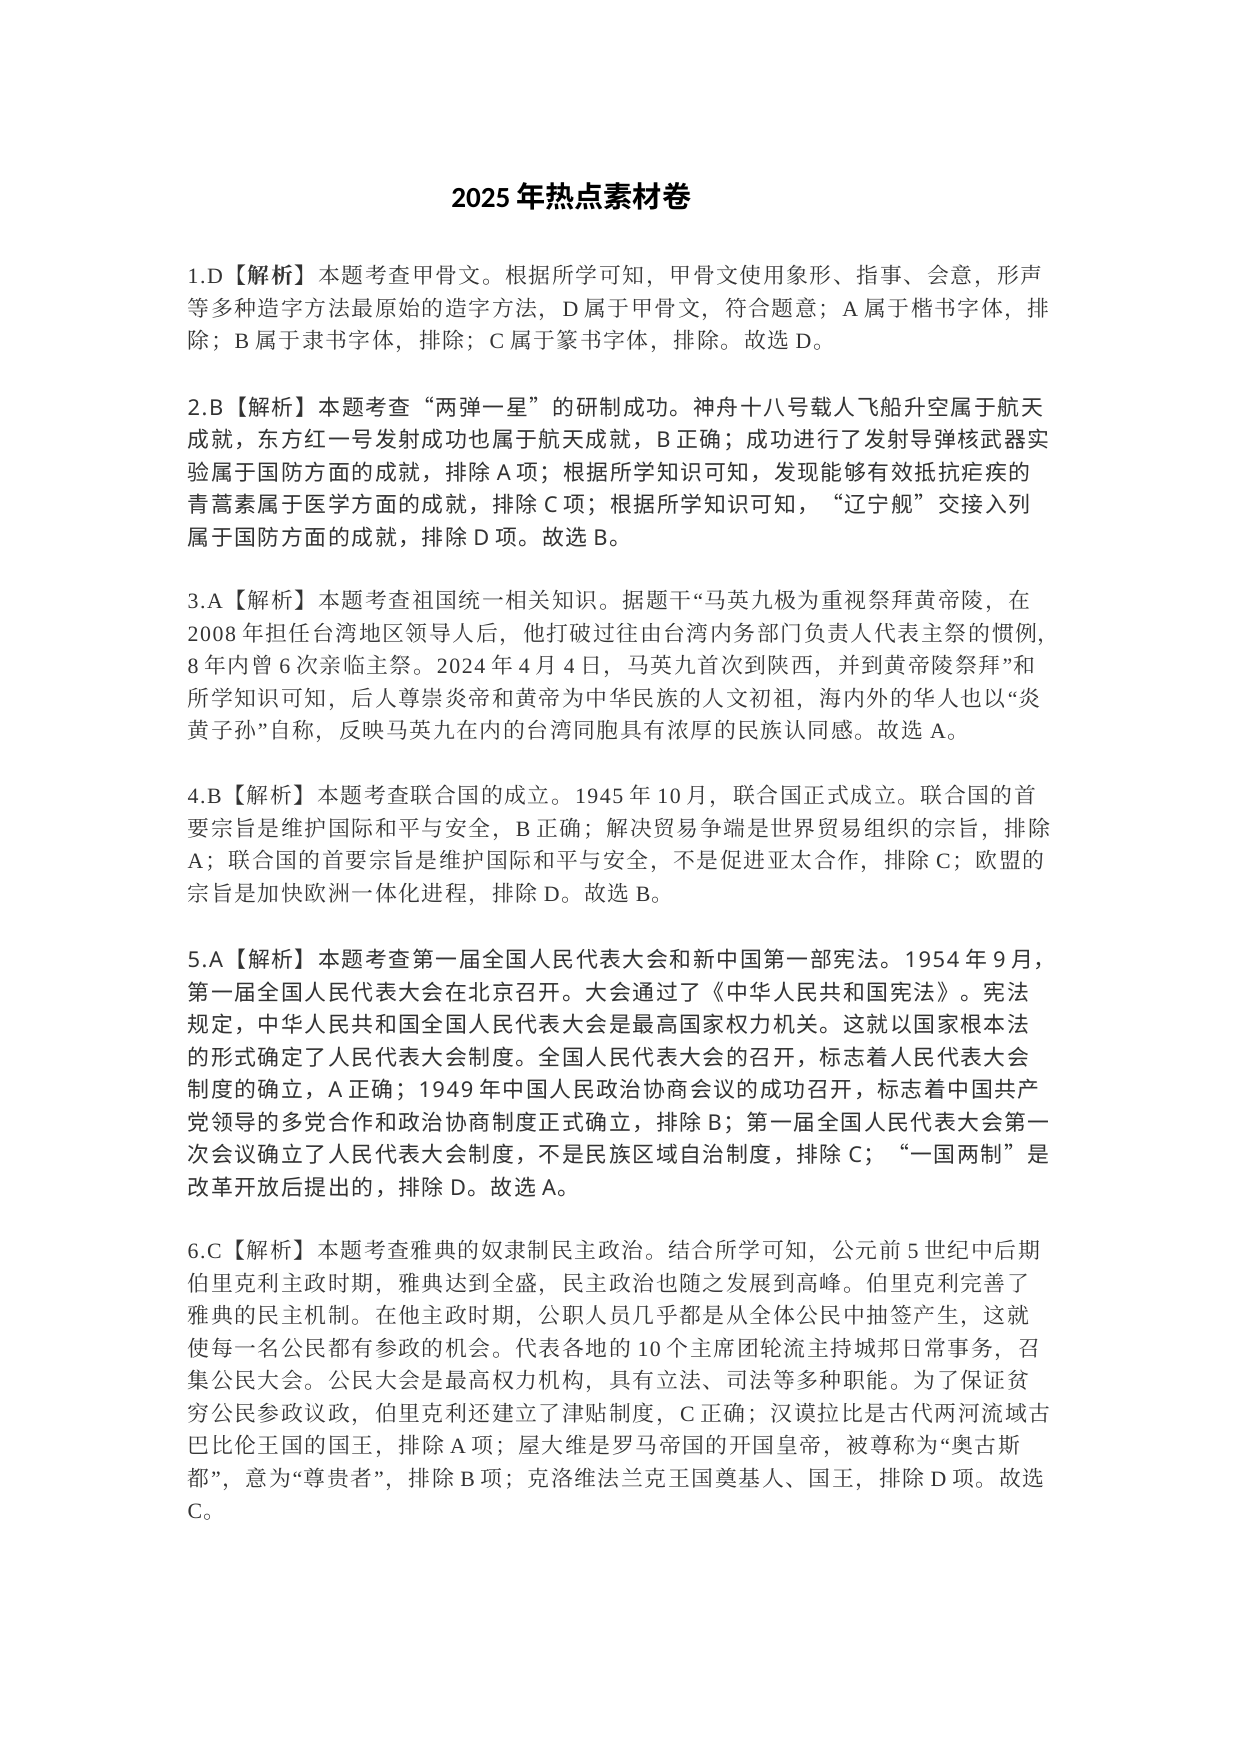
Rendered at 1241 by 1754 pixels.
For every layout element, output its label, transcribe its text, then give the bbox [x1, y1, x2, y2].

text 2025年热点素材卷 [187, 162, 1053, 227]
text 2.B【解析】本题考查“两弹一星”的研制成功。神舟十八号载人飞船升空属于航天成就，东方红一号发射成功也属于航天成就，B正确；成功进行了发射导弹核武器实验属于国防方面的成就，排除A项；根据所学知识可知，发现能够有效抵抗疟疾的青蒿素属于医学方面的成就，排除C项；根据所学知识可知，“辽宁舰”交接入列属于国防方面的成就，排除D项。故选B。 [187, 389, 1053, 552]
text 6.C【解析】本题考查雅典的奴隶制民主政治。结合所学可知，公元前5世纪中后期伯里克利主政时期，雅典达到全盛，民主政治也随之发展到高峰。伯里克利完善了雅典的民主机制。在他主政时期，公职人员几乎都是从全体公民中抽签产生，这就使每一名公民都有参政的机会。代表各地的10个主席团轮流主持城邦日常事务，召集公民大会。公民大会是最高权力机构，具有立法、司法等多种职能。为了保证贫穷公民参政议政，伯里克利还建立了津贴制度，C正确；汉谟拉比是古代两河流域古巴比伦王国的国王，排除A项；屋大维是罗马帝国的开国皇帝，被尊称为“奥古斯都”，意为“尊贵者”，排除B项；克洛维法兰克王国奠基人、国王，排除D项。故选C。 [187, 1234, 1053, 1527]
text 1.D【解析】本题考查甲骨文。根据所学可知，甲骨文使用象形、指事、会意，形声等多种造字方法最原始的造字方法，D属于甲骨文，符合题意；A属于楷书字体，排除；B属于隶书字体，排除；C属于篆书字体，排除。故选D。 [187, 259, 1053, 357]
text 5.A【解析】本题考查第一届全国人民代表大会和新中国第一部宪法。1954年9月，第一届全国人民代表大会在北京召开。大会通过了《中华人民共和国宪法》。宪法规定，中华人民共和国全国人民代表大会是最高国家权力机关。这就以国家根本法的形式确定了人民代表大会制度。全国人民代表大会的召开，标志着人民代表大会制度的确立，A正确；1949年中国人民政治协商会议的成功召开，标志着中国共产党领导的多党合作和政治协商制度正式确立，排除B；第一届全国人民代表大会第一次会议确立了人民代表大会制度，不是民族区域自治制度，排除C；“一国两制”是改革开放后提出的，排除D。故选A。 [187, 942, 1053, 1202]
text 3.A【解析】本题考查祖国统一相关知识。据题干“马英九极为重视祭拜黄帝陵，在2008年担任台湾地区领导人后，他打破过往由台湾内务部门负责人代表主祭的惯例，8年内曾6次亲临主祭。2024年4月4日，马英九首次到陕西，并到黄帝陵祭拜”和所学知识可知，后人尊崇炎帝和黄帝为中华民族的人文初祖，海内外的华人也以“炎黄子孙”自称，反映马英九在内的台湾同胞具有浓厚的民族认同感。故选A。 [187, 584, 1053, 747]
text 4.B【解析】本题考查联合国的成立。1945年10月，联合国正式成立。联合国的首要宗旨是维护国际和平与安全，B正确；解决贸易争端是世界贸易组织的宗旨，排除A；联合国的首要宗旨是维护国际和平与安全，不是促进亚太合作，排除C；欧盟的宗旨是加快欧洲一体化进程，排除D。故选B。 [187, 779, 1053, 909]
